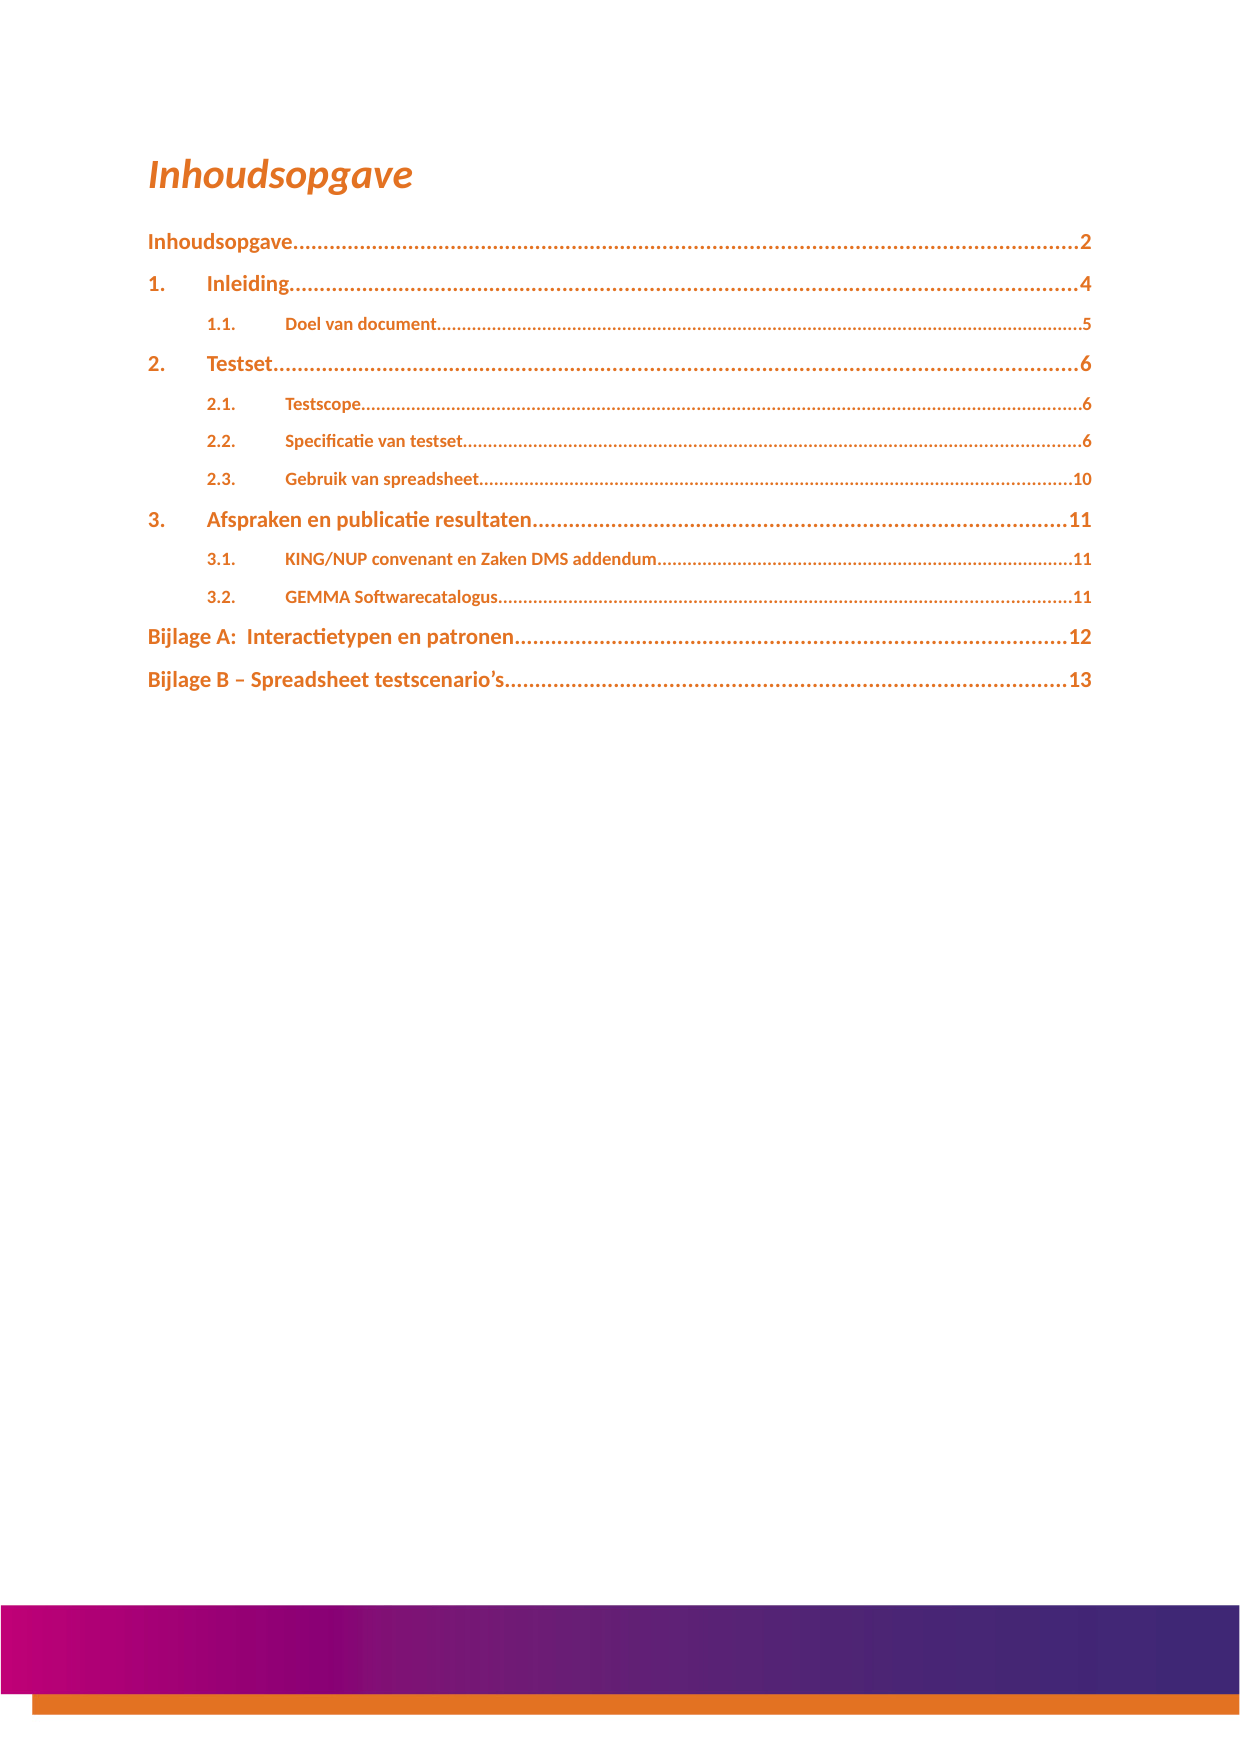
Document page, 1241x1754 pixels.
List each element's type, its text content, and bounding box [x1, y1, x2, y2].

text 3. Afspraken en publicatie resultaten 11 [148, 505, 1093, 533]
text 1.1. Doel van document 5 [207, 312, 1093, 335]
text Bijlage A: Interactietypen en patronen 12 [148, 622, 1093, 650]
text 3.1. KING/NUP convenant en Zaken DMS addendum 11 [207, 547, 1093, 570]
text 2.2. Specificatie van testset 6 [207, 430, 1093, 453]
text 3.2. GEMMA Softwarecatalogus 11 [207, 585, 1093, 608]
picture [0, 2, 1240, 1754]
text 2.1. Testscope 6 [207, 392, 1093, 415]
text 2.3. Gebruik van spreadsheet 10 [207, 467, 1093, 490]
text 2. Testset 6 [148, 349, 1093, 378]
text Inhoudsopgave [148, 148, 1093, 198]
text 1. Inleiding 4 [148, 269, 1093, 297]
text Bijlage B – Spreadsheet testscenario’s 13 [148, 665, 1093, 693]
text Inhoudsopgave 2 [148, 227, 1093, 255]
